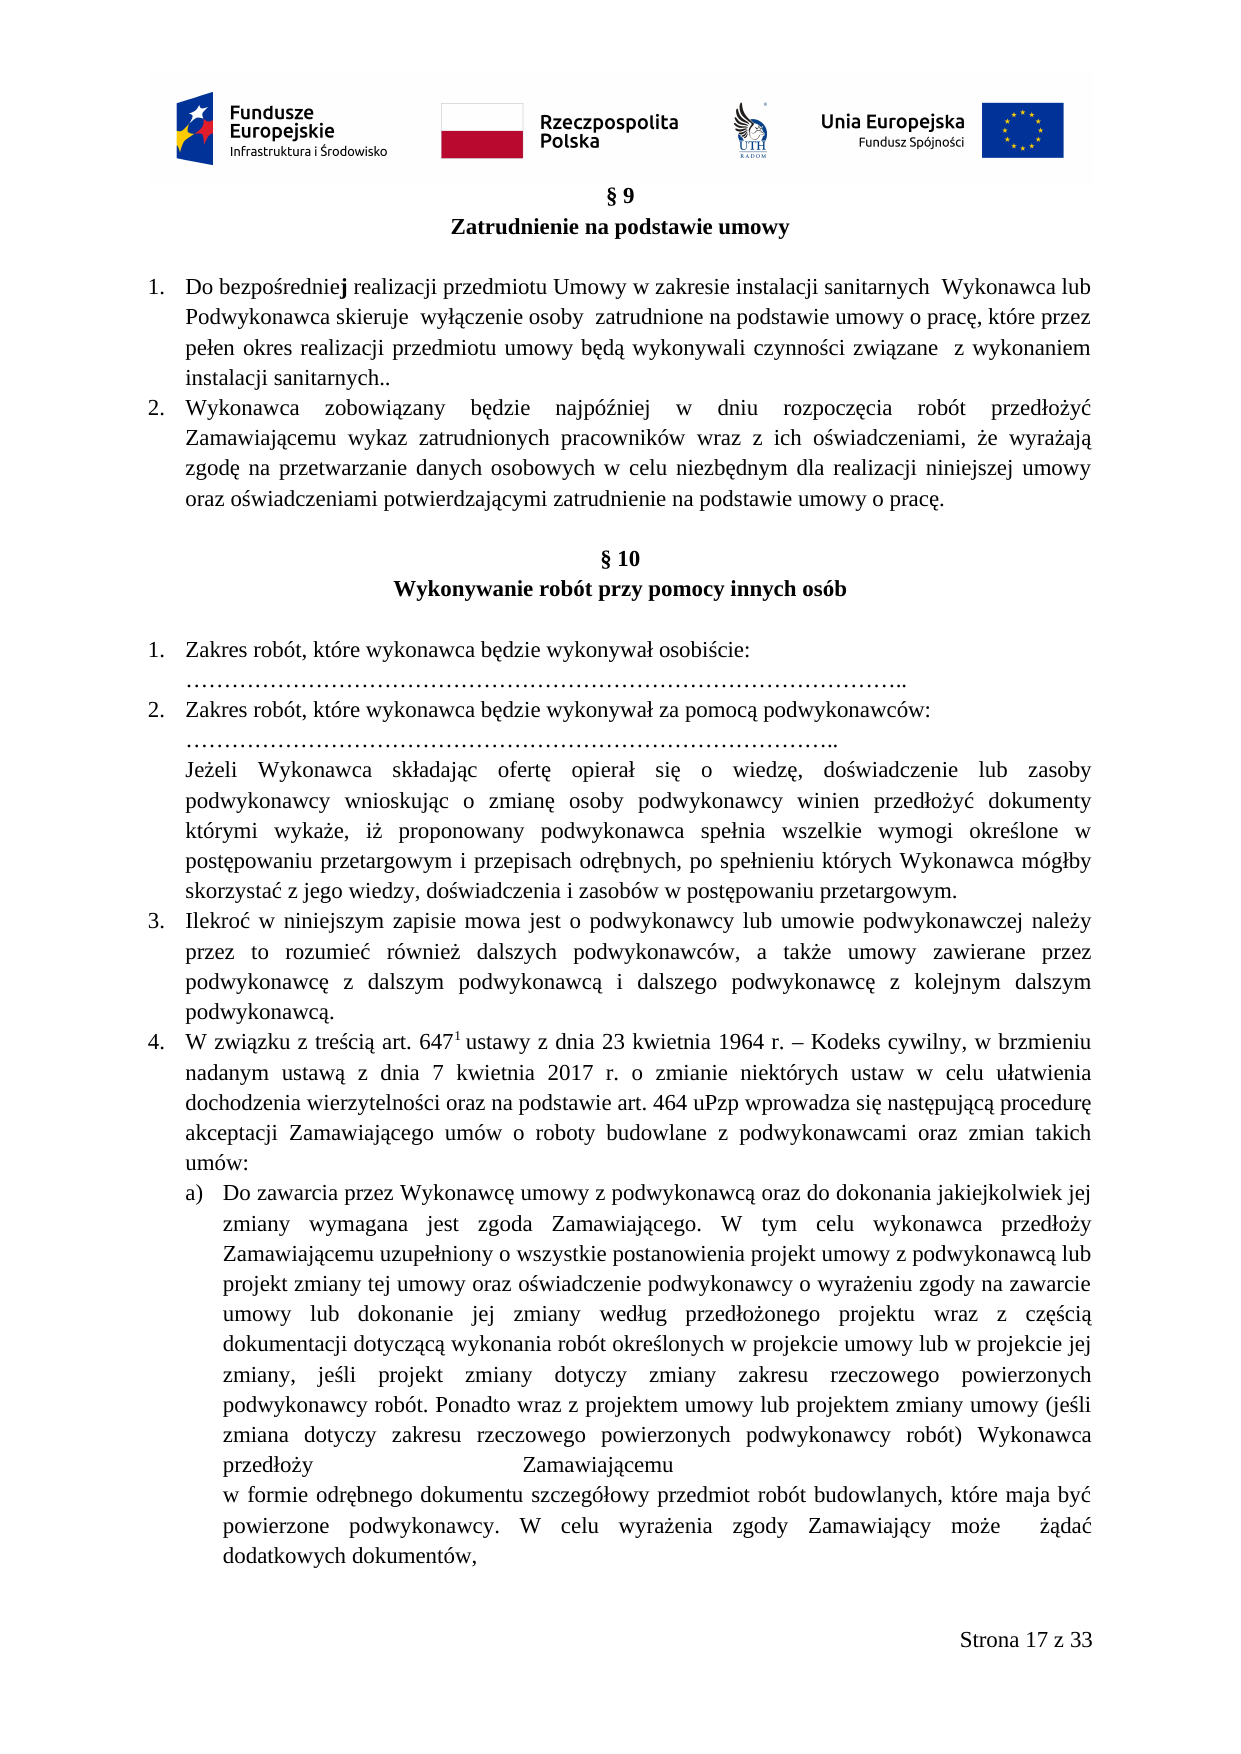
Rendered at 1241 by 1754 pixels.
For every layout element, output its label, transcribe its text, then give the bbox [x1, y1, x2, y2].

picture [147, 73, 1093, 183]
list Do bezpośredniej realizacji przedmiotu Umowy w zakresie instalacji sanitarnych Wykonawca lub Podwykonawca skieruje wyłączenie osoby zatrudnione na podstawie umowy o pracę, które przez pełen okres realizacji przedmiotu umowy będą wykonywali czynności związane z wykonaniem instalacji sanitarnych.. [148, 273, 1093, 390]
list W związku z treścią art. 6471 ustawy z dnia 23 kwietnia 1964 r. – Kodeks cywilny, w brzmieniu nadanym ustawą z dnia 7 kwietnia 2017 r. o zmianie niektórych ustaw w celu ułatwienia dochodzenia wierzytelności oraz na podstawie art. 464 uPzp wprowadza się następującą procedurę akceptacji Zamawiającego umów o roboty budowlane z podwykonawcami oraz zmian takich umów: [148, 1028, 1093, 1176]
text § 10 [148, 545, 1093, 571]
list ………………………………………………………………………………….. [185, 666, 1093, 692]
list Wykonawca zobowiązany będzie najpóźniej w dniu rozpoczęcia robót przedłożyć Zamawiającemu wykaz zatrudnionych pracowników wraz z ich oświadczeniami, że wyrażają zgodę na przetwarzanie danych osobowych w celu niezbędnym dla realizacji niniejszej umowy oraz oświadczeniami potwierdzającymi zatrudnienie na podstawie umowy o pracę. [148, 394, 1093, 511]
text Wykonywanie robót przy pomocy innych osób [148, 575, 1093, 602]
list Jeżeli Wykonawca składając ofertę opierał się o wiedzę, doświadczenie lub zasoby podwykonawcy wnioskując o zmianę osoby podwykonawcy winien przedłożyć dokumenty którymi wykaże, iż proponowany podwykonawca spełnia wszelkie wymogi określone w postępowaniu przetargowym i przepisach odrębnych, po spełnieniu których Wykonawca mógłby skorzystać z jego wiedzy, doświadczenia i zasobów w postępowaniu przetargowym. [185, 756, 1093, 904]
text § 9 [148, 183, 1093, 209]
text Zatrudnienie na podstawie umowy [148, 213, 1093, 239]
list ………………………………………………………………………….. [185, 726, 1093, 753]
list Ilekroć w niniejszym zapisie mowa jest o podwykonawcy lub umowie podwykonawczej należy przez to rozumieć również dalszych podwykonawców, a także umowy zawierane przez podwykonawcę z dalszym podwykonawcą i dalszego podwykonawcę z kolejnym dalszym podwykonawcą. [148, 907, 1093, 1024]
list Zakres robót, które wykonawca będzie wykonywał za pomocą podwykonawców: [148, 696, 1093, 722]
list Zakres robót, które wykonawca będzie wykonywał osobiście: [148, 636, 1093, 662]
list Do zawarcia przez Wykonawcę umowy z podwykonawcą oraz do dokonania jakiejkolwiek jej zmiany wymagana jest zgoda Zamawiającego. W tym celu wykonawca przedłoży Zamawiającemu uzupełniony o wszystkie postanowienia projekt umowy z podwykonawcą lub projekt zmiany tej umowy oraz oświadczenie podwykonawcy o wyrażeniu zgody na zawarcie umowy lub dokonanie jej zmiany według przedłożonego projektu wraz z częścią dokumentacji dotyczącą wykonania robót określonych w projekcie umowy lub w projekcie jej zmiany, jeśli projekt zmiany dotyczy zmiany zakresu rzeczowego powierzonych podwykonawcy robót. Ponadto wraz z projektem umowy lub projektem zmiany umowy (jeśli zmiana dotyczy zakresu rzeczowego powierzonych podwykonawcy robót) Wykonawca przedłoży Zamawiającemu w formie odrębnego dokumentu szczegółowy przedmiot robót budowlanych, które maja być powierzone podwykonawcy. W celu wyrażenia zgody Zamawiający może żądać dodatkowych dokumentów, [185, 1179, 1093, 1568]
